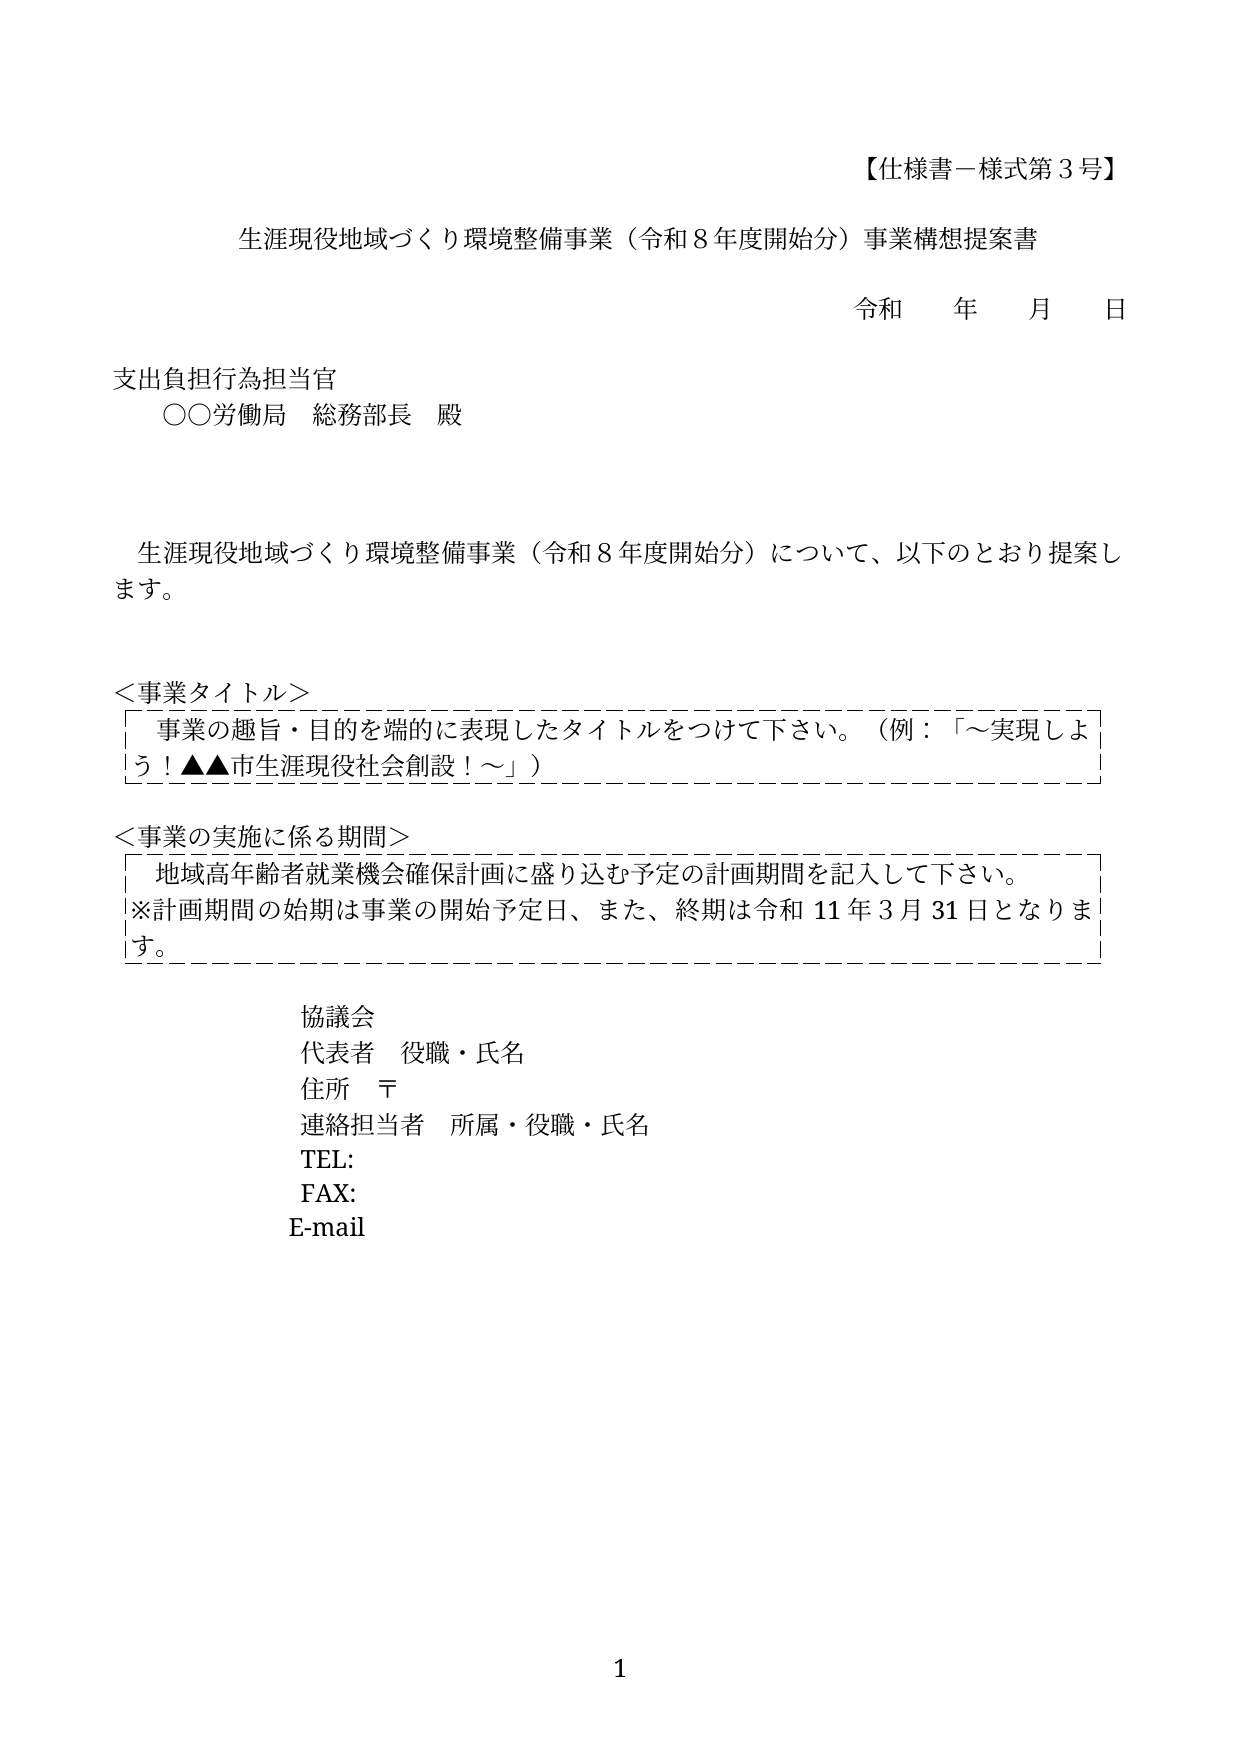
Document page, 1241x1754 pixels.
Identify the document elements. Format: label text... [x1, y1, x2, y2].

text 生涯現役地域づくり環境整備事業（令和８年度開始分）について、以下のとおり提案します。 [112, 534, 1128, 606]
table_header 事業の趣旨・目的を端的に表現したタイトルをつけて下さい。（例：「～実現しよう！▲▲市生涯現役社会創設！～」） [125, 710, 1100, 783]
text TEL: [275, 1142, 1128, 1176]
text 支出負担行為担当官 [112, 360, 1128, 396]
text 令和 年 月 日 [112, 290, 1128, 326]
text 連絡担当者 所属・役職・氏名 [275, 1106, 1128, 1142]
text 協議会 [275, 998, 1128, 1034]
table_header 地域高年齢者就業機会確保計画に盛り込む予定の計画期間を記入して下さい。 ※計画期間の始期は事業の開始予定日、また、終期は令和11年３月31日となります。 [125, 854, 1100, 963]
text 【仕様書－様式第３号】 [112, 150, 1128, 186]
text E-mail [275, 1210, 1128, 1244]
text 代表者 役職・氏名 [275, 1034, 1128, 1070]
text ＜事業タイトル＞ [112, 674, 1128, 710]
text 住所 〒 [275, 1070, 1128, 1106]
text FAX: [275, 1176, 1128, 1210]
text 生涯現役地域づくり環境整備事業（令和８年度開始分）事業構想提案書 [238, 220, 1128, 256]
text ○○労働局 総務部長 殿 [112, 396, 1128, 432]
text ＜事業の実施に係る期間＞ [112, 818, 1128, 854]
